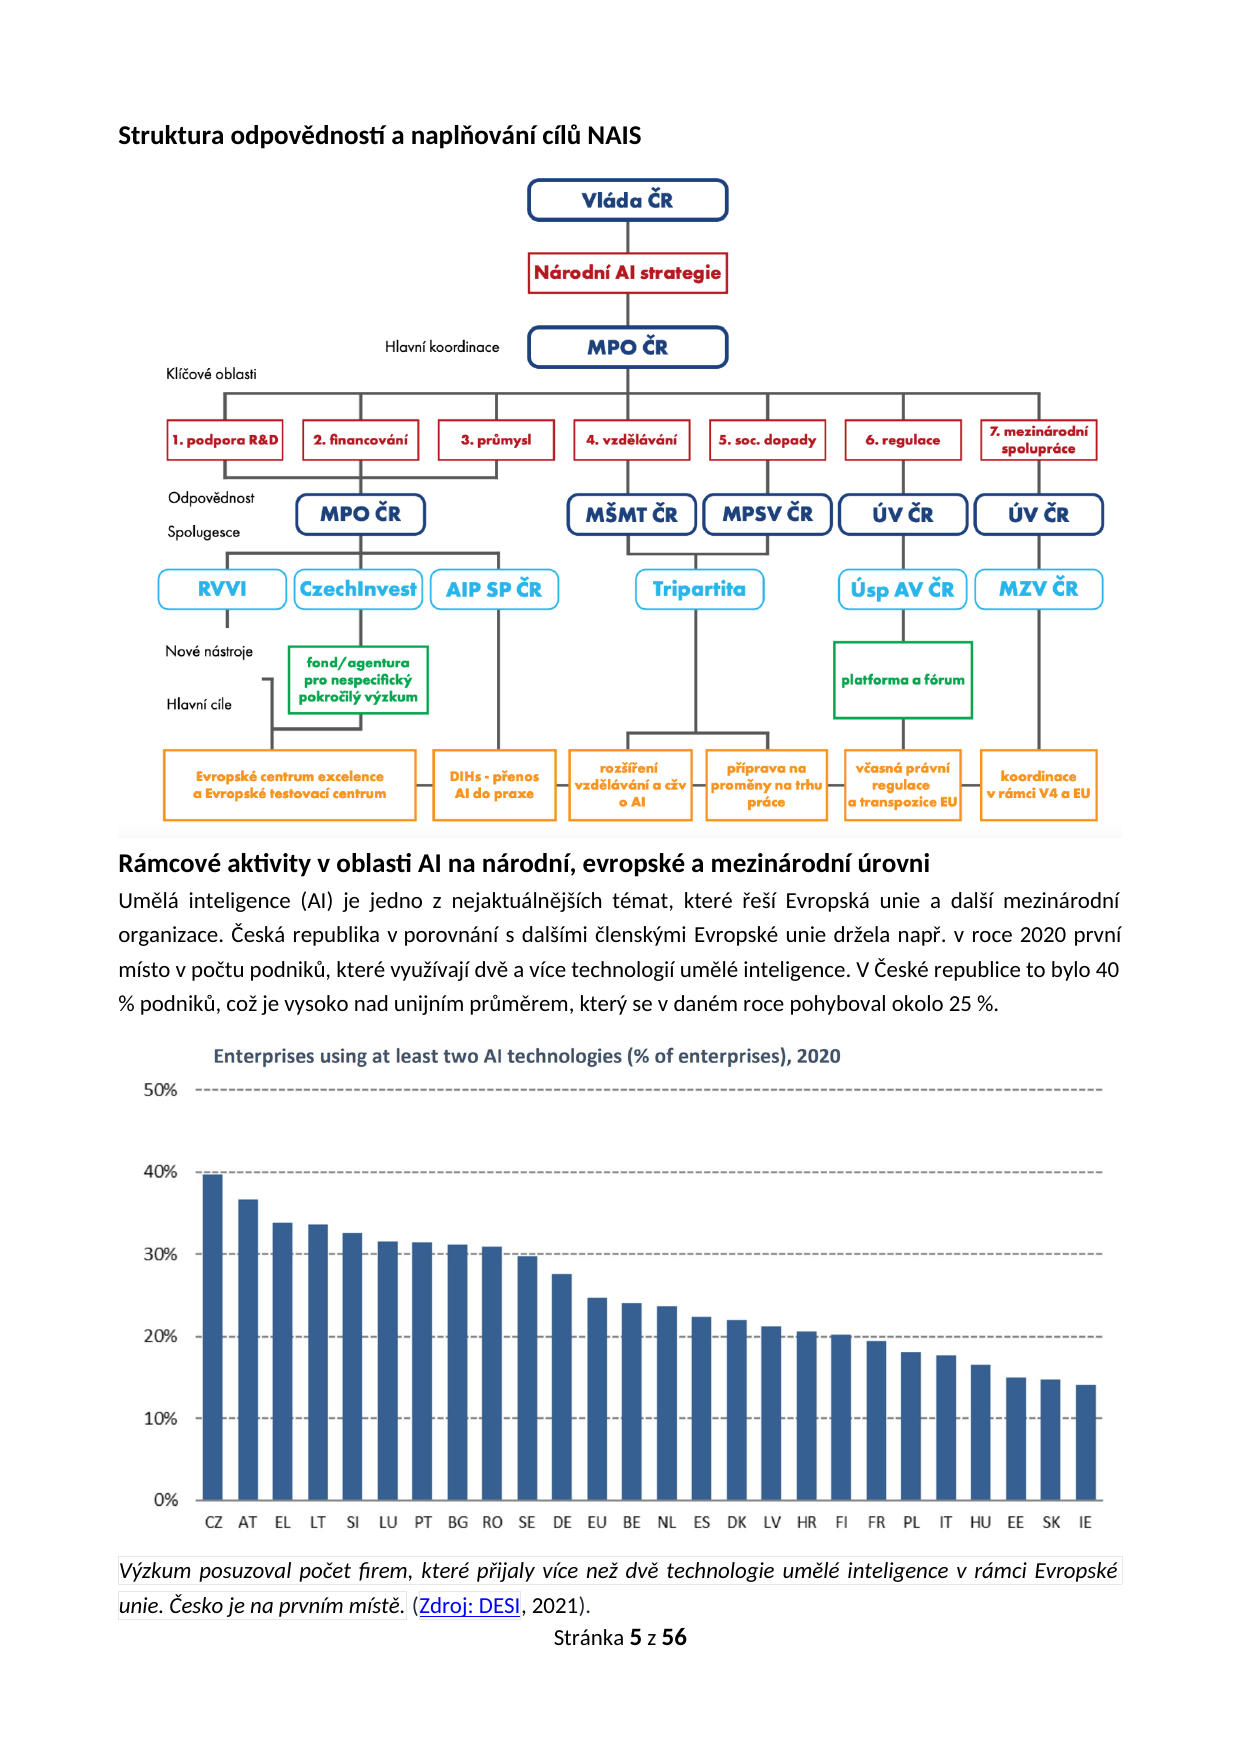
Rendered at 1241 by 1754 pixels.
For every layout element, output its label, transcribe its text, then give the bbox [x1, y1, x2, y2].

text Výzkum posuzoval počet firem, které přijaly více než dvě technologie umělé inteligence v rámci Evropské unie. Česko je na prvním místě. (Zdroj: DESI, 2021). [118, 1585, 1122, 1620]
text Umělá inteligence (AI) je jedno z nejaktuálnějších témat, které řeší Evropská unie a další mezinárodní organizace. Česká republika v porovnání s dalšími členskými Evropské unie držela např. v roce 2020 první místo v počtu podniků, které využívají dvě a více technologií umělé inteligence. V České republice to bylo 40 % podniků, což je vysoko nad unijním průměrem, který se v daném roce pohyboval okolo 25 %. [118, 886, 1122, 1017]
subtitle Struktura odpovědností a naplňování cílů NAIS [118, 118, 1122, 151]
subtitle Rámcové aktivity v oblasti AI na národní, evropské a mezinárodní úrovni [118, 846, 1122, 879]
picture [118, 1039, 1123, 1533]
picture [118, 158, 1123, 838]
text Výzkum posuzoval počet firem, které přijaly více než dvě technologie umělé inteligence v rámci Evropské unie. Česko je na prvním místě. (Zdroj: DESI, 2021). [119, 1557, 1122, 1584]
